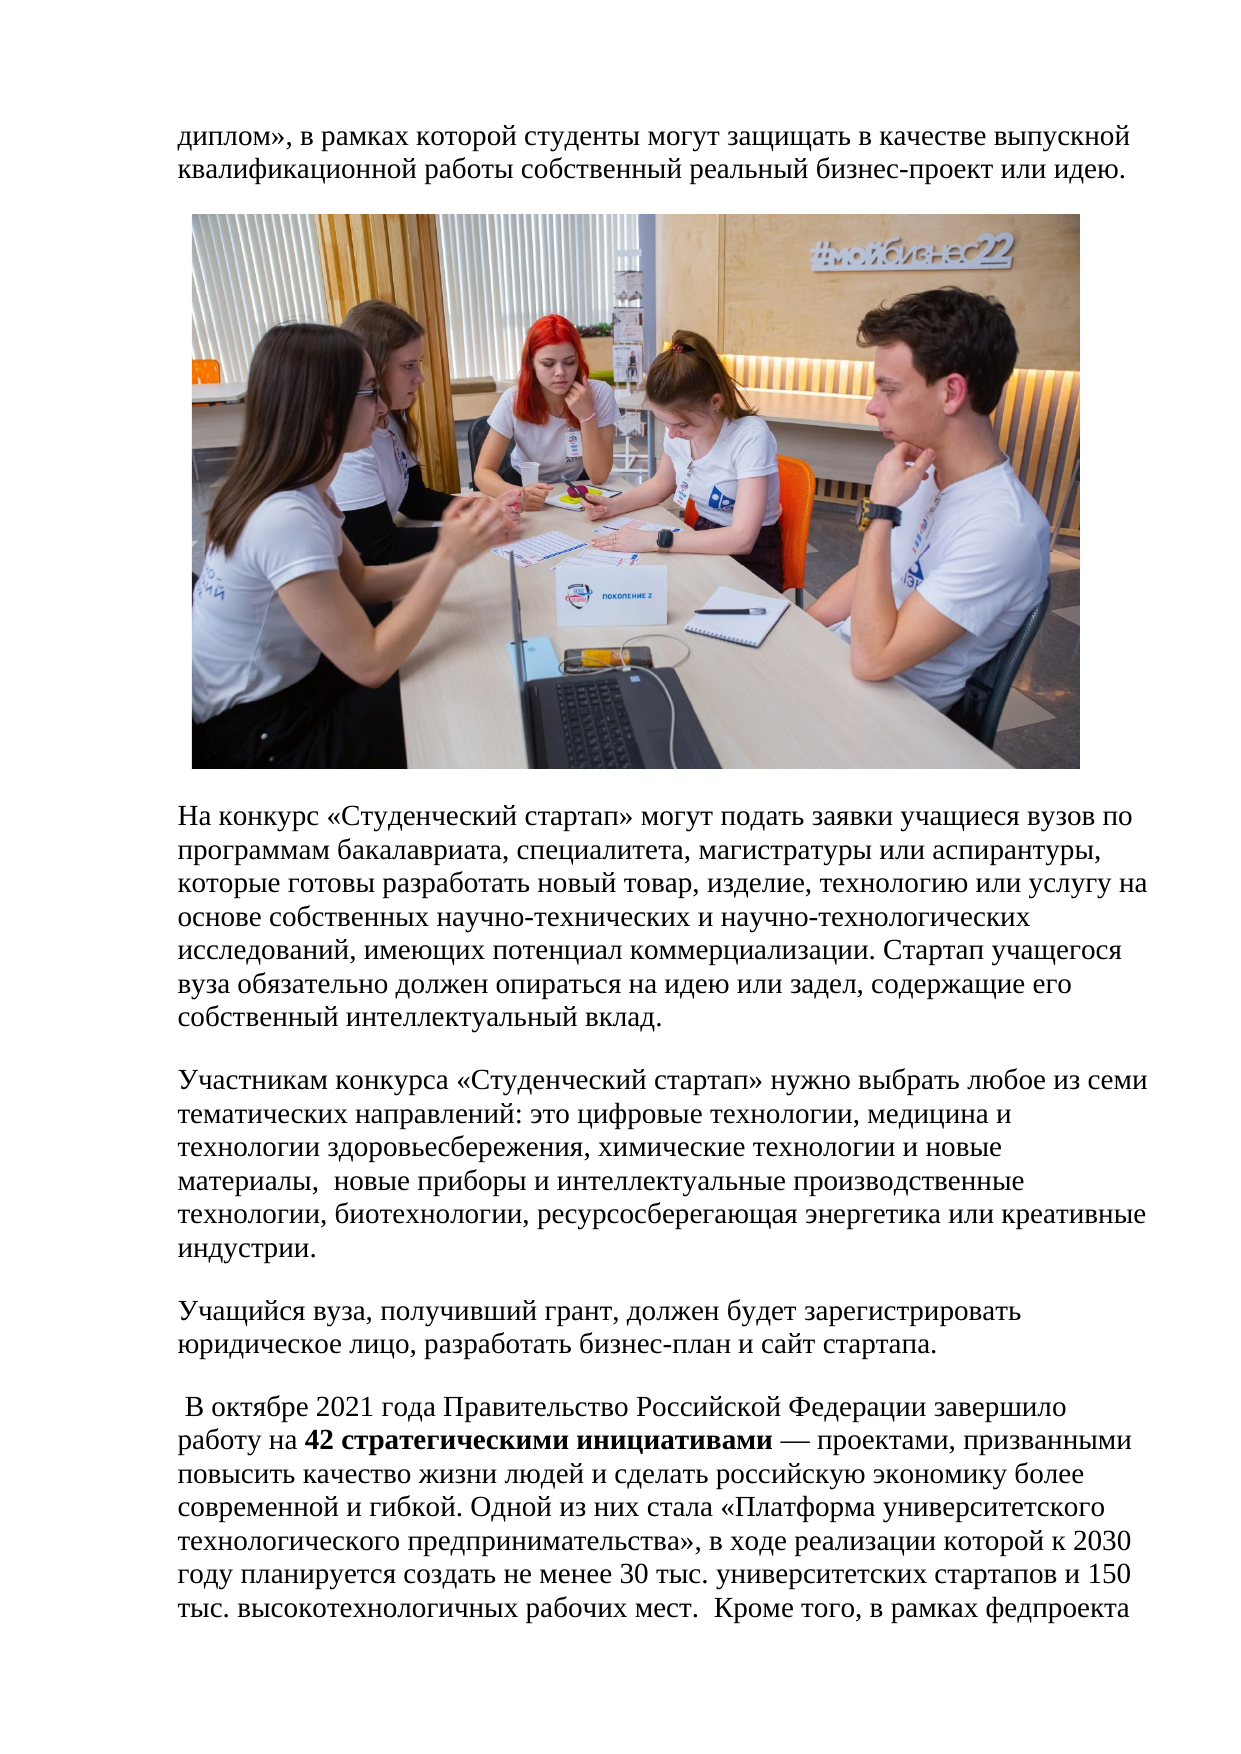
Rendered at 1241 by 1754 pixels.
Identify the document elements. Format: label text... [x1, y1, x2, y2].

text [177, 1389, 1152, 1624]
picture [191, 214, 1080, 769]
text Учащийся вуза, получивший грант, должен будет зарегистрировать юридическое лицо, разработать бизнес-план и сайт стартапа. [177, 1293, 1152, 1360]
text Участникам конкурса «Студенческий стартап» нужно выбрать любое из семи тематических направлений: это цифровые технологии, медицина и технологии здоровьесбережения, химические технологии и новые материалы, новые приборы и интеллектуальные производственные технологии, биотехнологии, ресурсосберегающая энергетика или креативные индустрии. [177, 1062, 1152, 1263]
text На конкурс «Студенческий стартап» могут подать заявки учащиеся вузов по программам бакалавриата, специалитета, магистратуры или аспирантуры, которые готовы разработать новый товар, изделие, технологию или услугу на основе собственных научно-технических и научно-технологических исследований, имеющих потенциал коммерциализации. Стартап учащегося вуза обязательно должен опираться на идею или задел, содержащие его собственный интеллектуальный вклад. [177, 798, 1152, 1033]
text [177, 118, 1152, 185]
